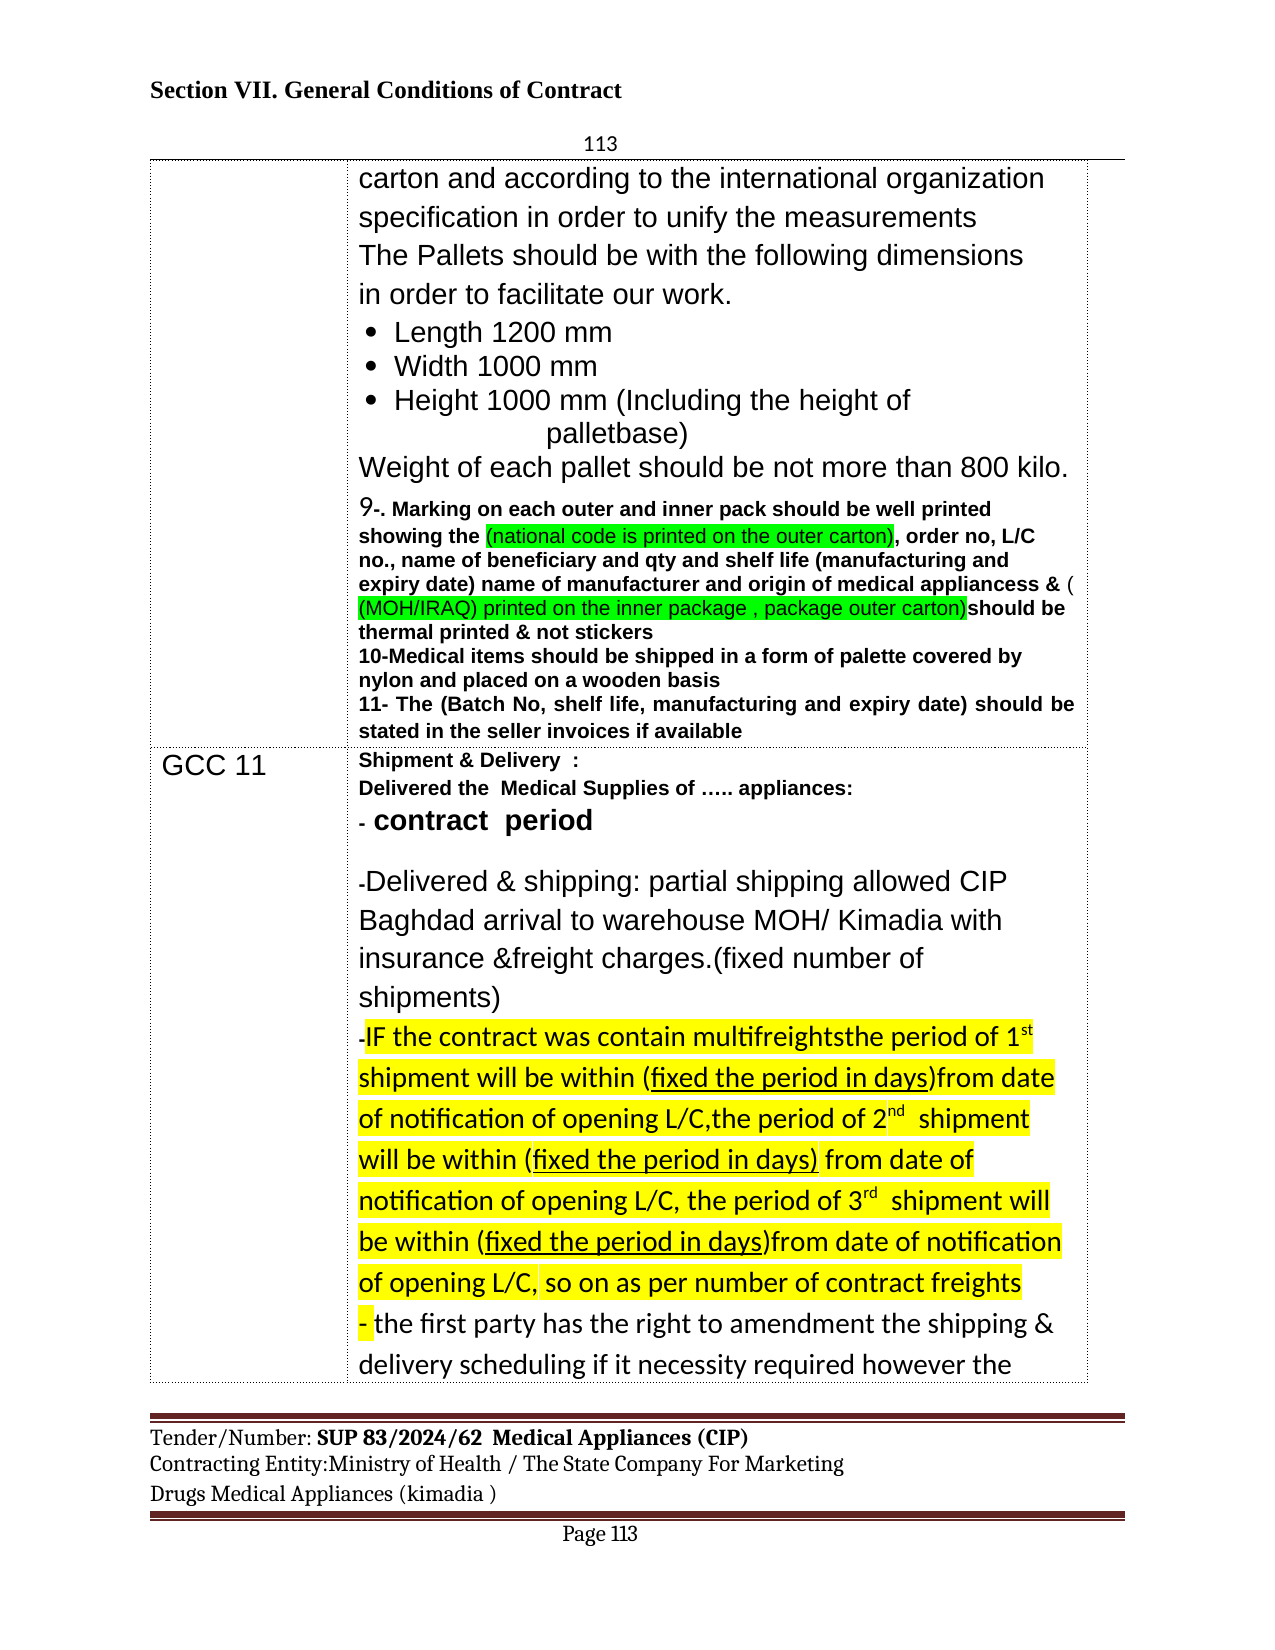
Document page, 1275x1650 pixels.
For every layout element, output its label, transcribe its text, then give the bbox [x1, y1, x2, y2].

table_cell GCC 11 [150, 747, 347, 1382]
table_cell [347, 160, 1088, 747]
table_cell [150, 160, 347, 747]
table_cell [347, 747, 1088, 1382]
